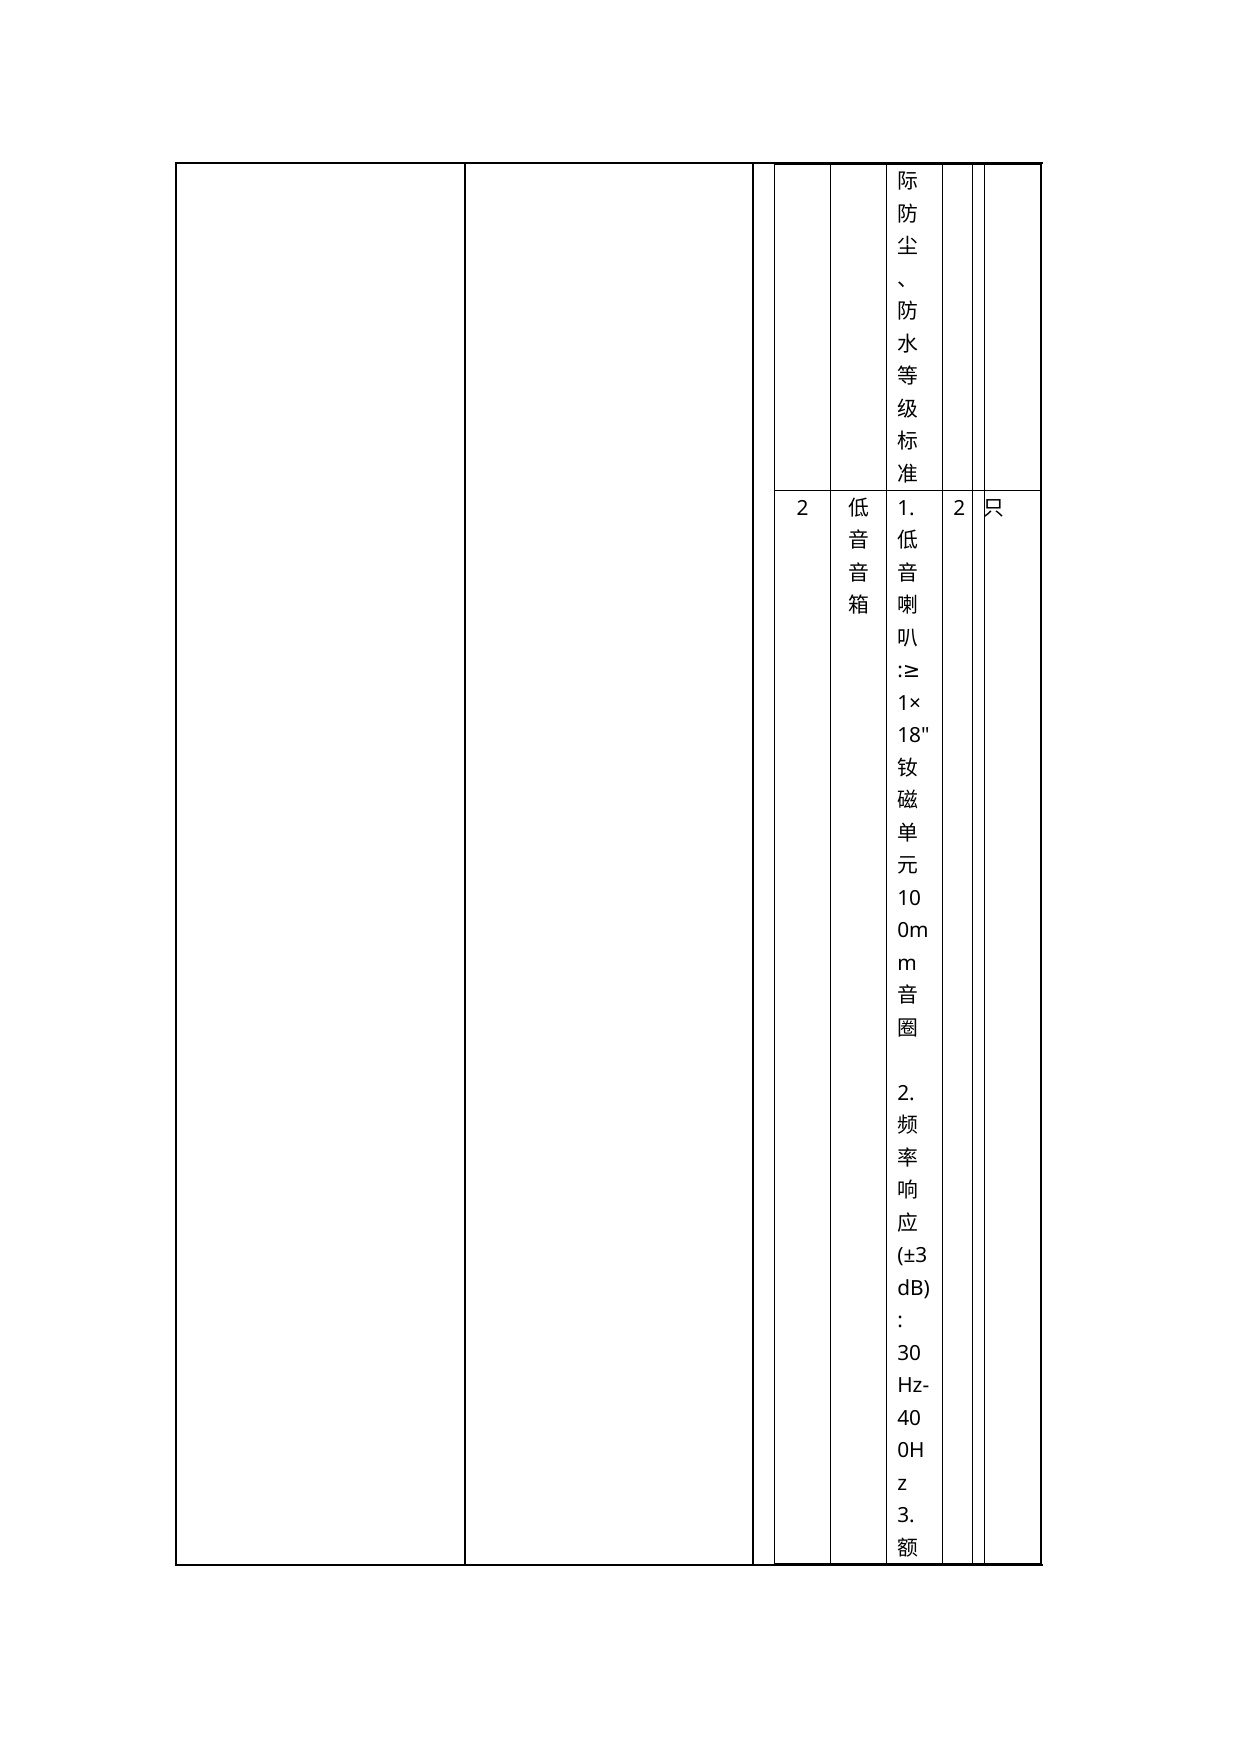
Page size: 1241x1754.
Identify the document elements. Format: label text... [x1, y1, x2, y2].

table_cell [466, 164, 752, 1564]
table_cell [754, 164, 774, 1564]
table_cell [985, 491, 1040, 1563]
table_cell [985, 165, 1040, 490]
table_cell 1 [177, 164, 464, 1564]
